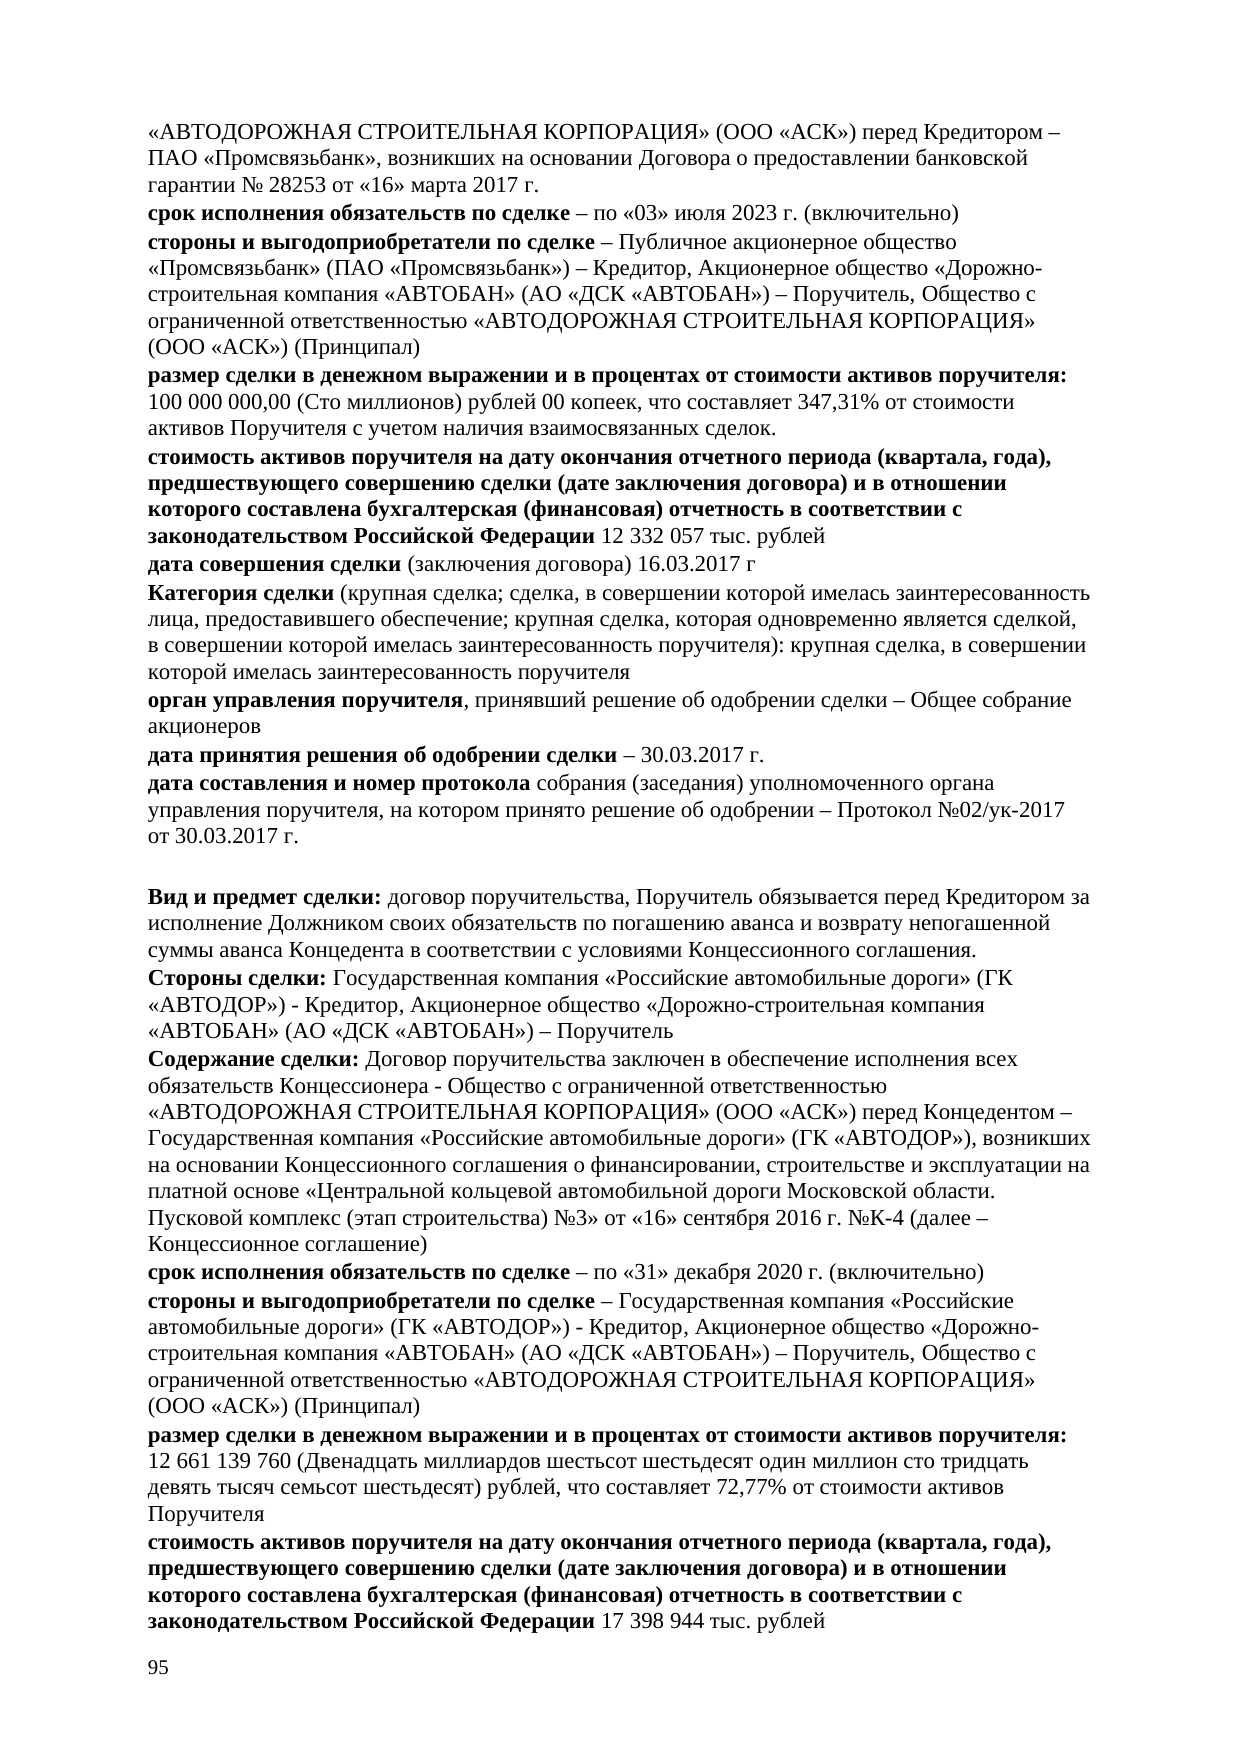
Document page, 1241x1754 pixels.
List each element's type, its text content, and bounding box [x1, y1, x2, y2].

text размер сделки в денежном выражении и в процентах от стоимости активов поручителя: 12 661 139 760 (Двенадцать миллиардов шестьсот шестьдесят один миллион сто тридцать девять тысяч семьсот шестьдесят) рублей, что составляет 72,77% от стоимости активов Поручителя [148, 1421, 1092, 1526]
text дата совершения сделки (заключения договора) 16.03.2017 г [148, 550, 1092, 577]
text дата принятия решения об одобрении сделки – 30.03.2017 г. [148, 741, 1092, 767]
text срок исполнения обязательств по сделке – по «31» декабря 2020 г. (включительно) [148, 1258, 1092, 1285]
text Содержание сделки: Договор поручительства заключен в обеспечение исполнения всех обязательств Концессионера - Общество с ограниченной ответственностью «АВТОДОРОЖНАЯ СТРОИТЕЛЬНАЯ КОРПОРАЦИЯ» (ООО «АСК») перед Концедентом – Государственная компания «Российские автомобильные дороги» (ГК «АВТОДОР»), возникших на основании Концессионного соглашения о финансировании, строительстве и эксплуатации на платной основе «Центральной кольцевой автомобильной дороги Московской области. Пусковой комплекс (этап строительства) №3» от «16» сентября 2016 г. №К-4 (далее – Концессионное соглашение) [148, 1045, 1092, 1256]
text стоимость активов поручителя на дату окончания отчетного периода (квартала, года), предшествующего совершению сделки (дате заключения договора) и в отношении которого составлена бухгалтерская (финансовая) отчетность в соответствии с законодательством Российской Федерации 17 398 944 тыс. рублей [148, 1528, 1092, 1633]
text Категория сделки (крупная сделка; сделка, в совершении которой имелась заинтересованность лица, предоставившего обеспечение; крупная сделка, которая одновременно является сделкой, в совершении которой имелась заинтересованность поручителя): крупная сделка, в совершении которой имелась заинтересованность поручителя [148, 579, 1092, 684]
text размер сделки в денежном выражении и в процентах от стоимости активов поручителя: 100 000 000,00 (Сто миллионов) рублей 00 копеек, что составляет 347,31% от стоимости активов Поручителя с учетом наличия взаимосвязанных сделок. [148, 362, 1092, 441]
text Стороны сделки: Государственная компания «Российские автомобильные дороги» (ГК «АВТОДОР») - Кредитор, Акционерное общество «Дорожно-строительная компания «АВТОБАН» (АО «ДСК «АВТОБАН») – Поручитель [148, 964, 1092, 1043]
text срок исполнения обязательств по сделке – по «03» июля 2023 г. (включительно) [148, 199, 1092, 226]
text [148, 118, 1092, 197]
text стороны и выгодоприобретатели по сделке – Государственная компания «Российские автомобильные дороги» (ГК «АВТОДОР») - Кредитор, Акционерное общество «Дорожно-строительная компания «АВТОБАН» (АО «ДСК «АВТОБАН») – Поручитель, Общество с ограниченной ответственностью «АВТОДОРОЖНАЯ СТРОИТЕЛЬНАЯ КОРПОРАЦИЯ» (ООО «АСК») (Принципал) [148, 1287, 1092, 1418]
text Вид и предмет сделки: договор поручительства, Поручитель обязывается перед Кредитором за исполнение Должником своих обязательств по погашению аванса и возврату непогашенной суммы аванса Концедента в соответствии с условиями Концессионного соглашения. [148, 883, 1092, 962]
text дата составления и номер протокола собрания (заседания) уполномоченного органа управления поручителя, на котором принято решение об одобрении – Протокол №02/ук-2017 от 30.03.2017 г. [148, 769, 1092, 848]
text стоимость активов поручителя на дату окончания отчетного периода (квартала, года), предшествующего совершению сделки (дате заключения договора) и в отношении которого составлена бухгалтерская (финансовая) отчетность в соответствии с законодательством Российской Федерации 12 332 057 тыс. рублей [148, 443, 1092, 548]
text орган управления поручителя, принявший решение об одобрении сделки – Общее собрание акционеров [148, 686, 1092, 739]
text стороны и выгодоприобретатели по сделке – Публичное акционерное общество «Промсвязьбанк» (ПАО «Промсвязьбанк») – Кредитор, Акционерное общество «Дорожно-строительная компания «АВТОБАН» (АО «ДСК «АВТОБАН») – Поручитель, Общество с ограниченной ответственностью «АВТОДОРОЖНАЯ СТРОИТЕЛЬНАЯ КОРПОРАЦИЯ» (ООО «АСК») (Принципал) [148, 228, 1092, 359]
